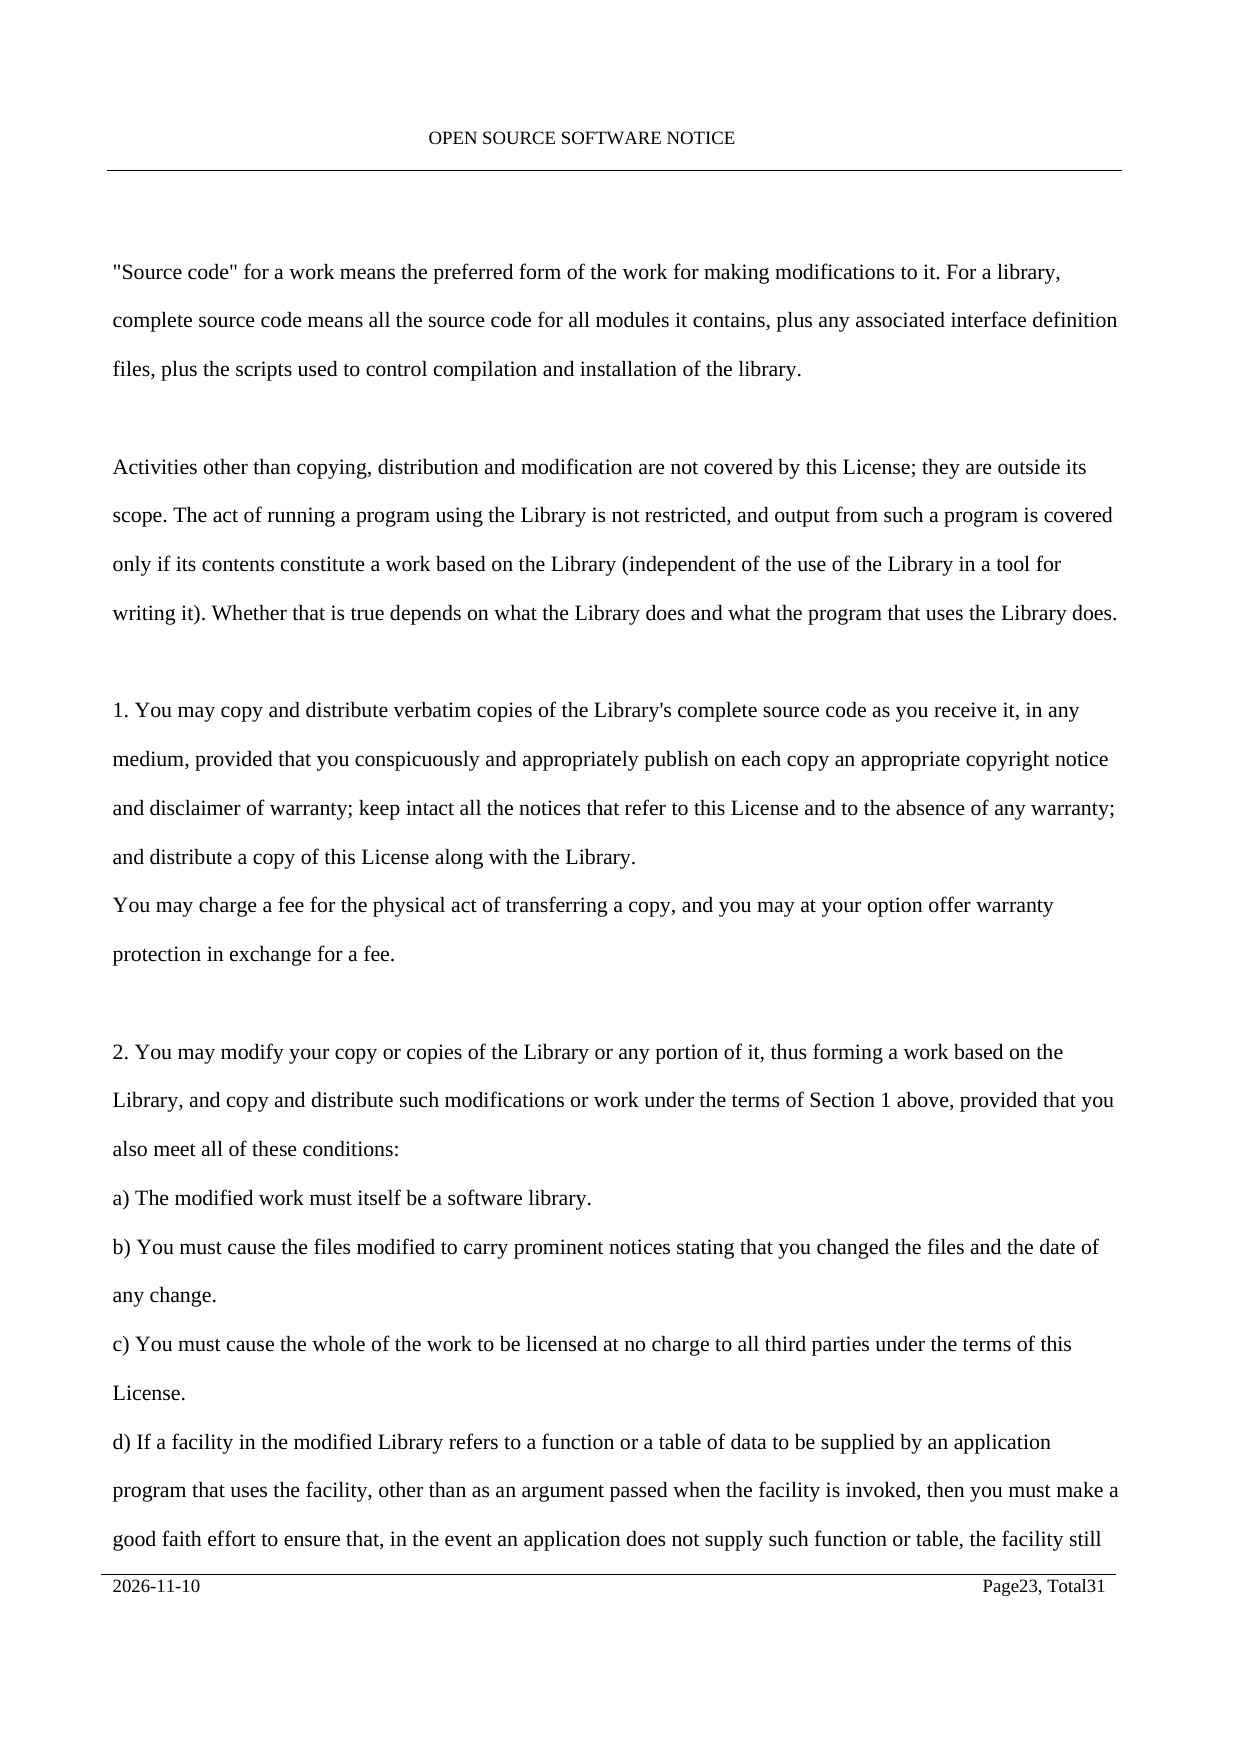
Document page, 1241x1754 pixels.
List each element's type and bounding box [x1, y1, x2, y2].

text [112, 206, 1128, 1555]
